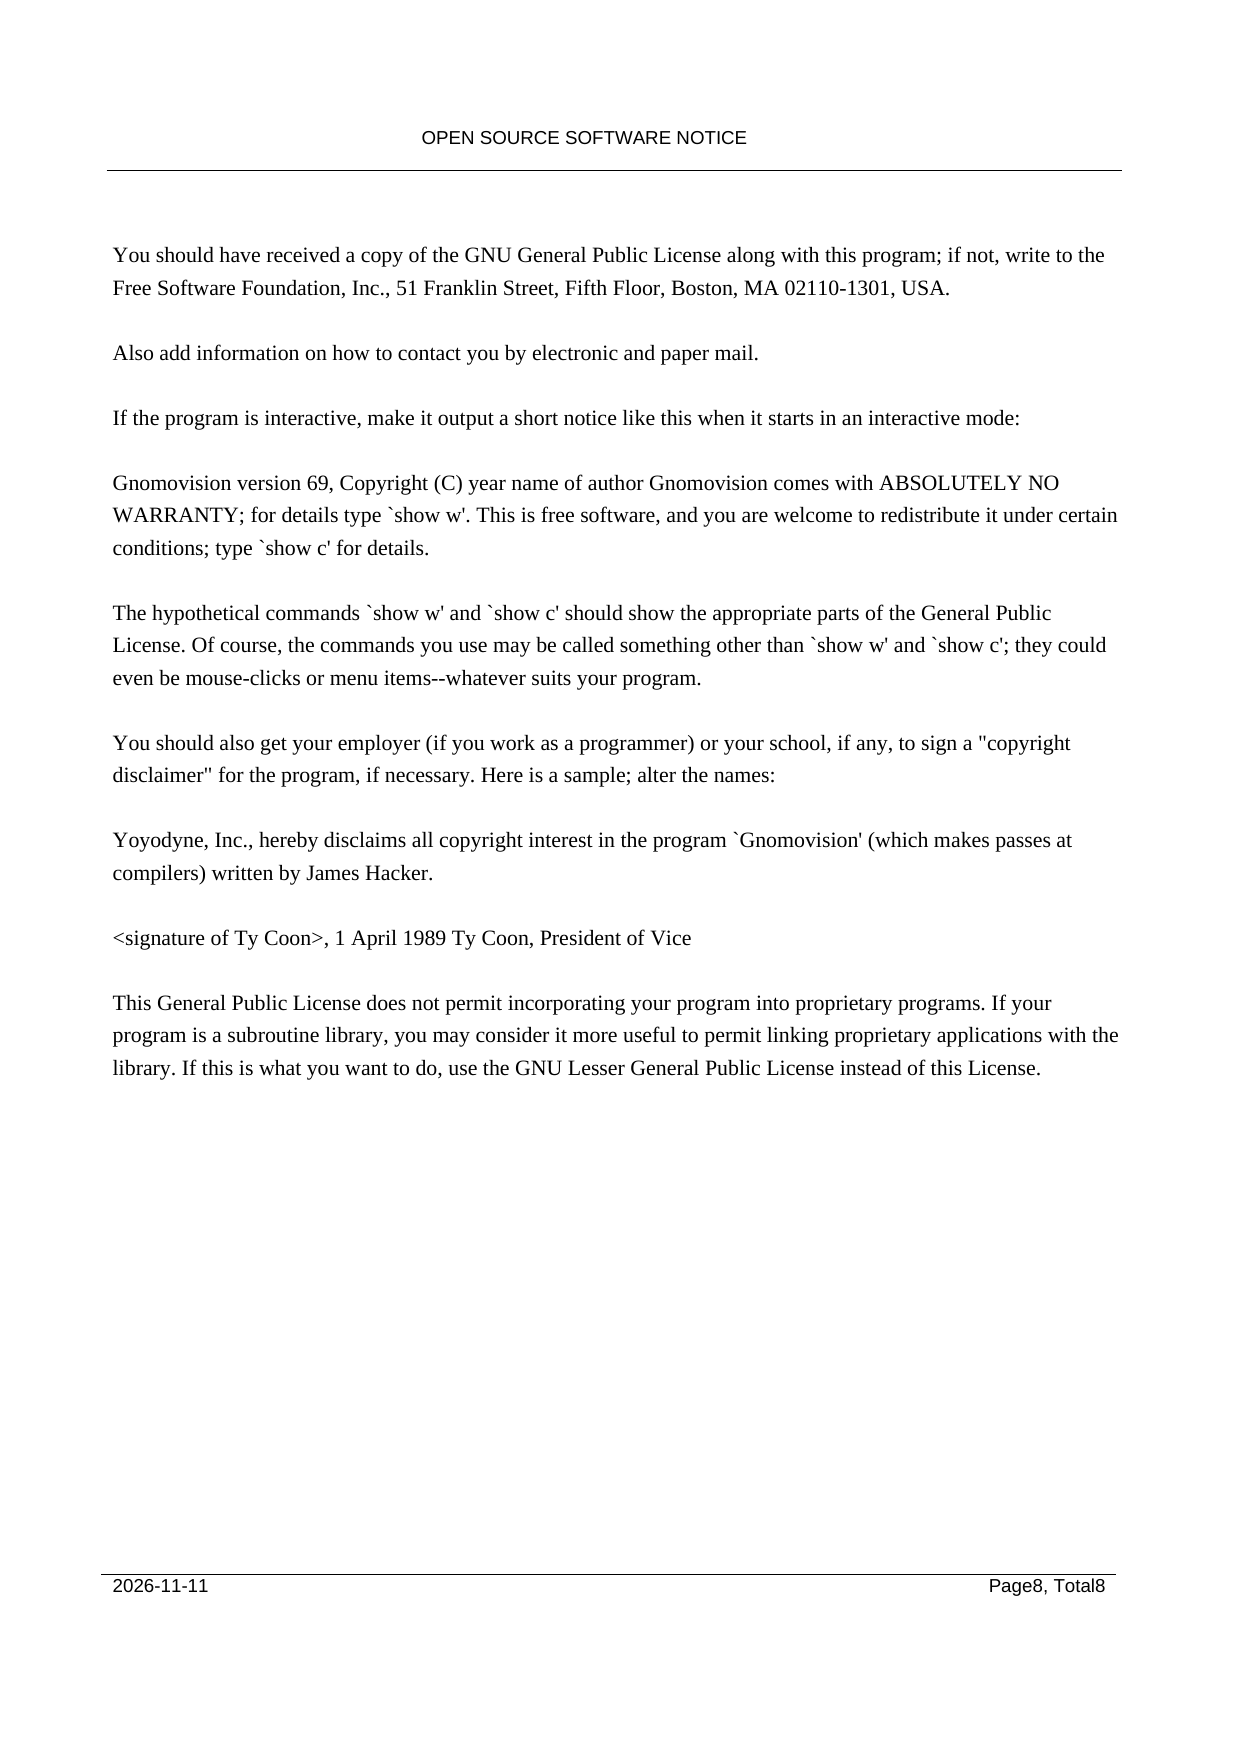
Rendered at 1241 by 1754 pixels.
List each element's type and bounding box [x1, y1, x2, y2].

text [112, 206, 1128, 1084]
